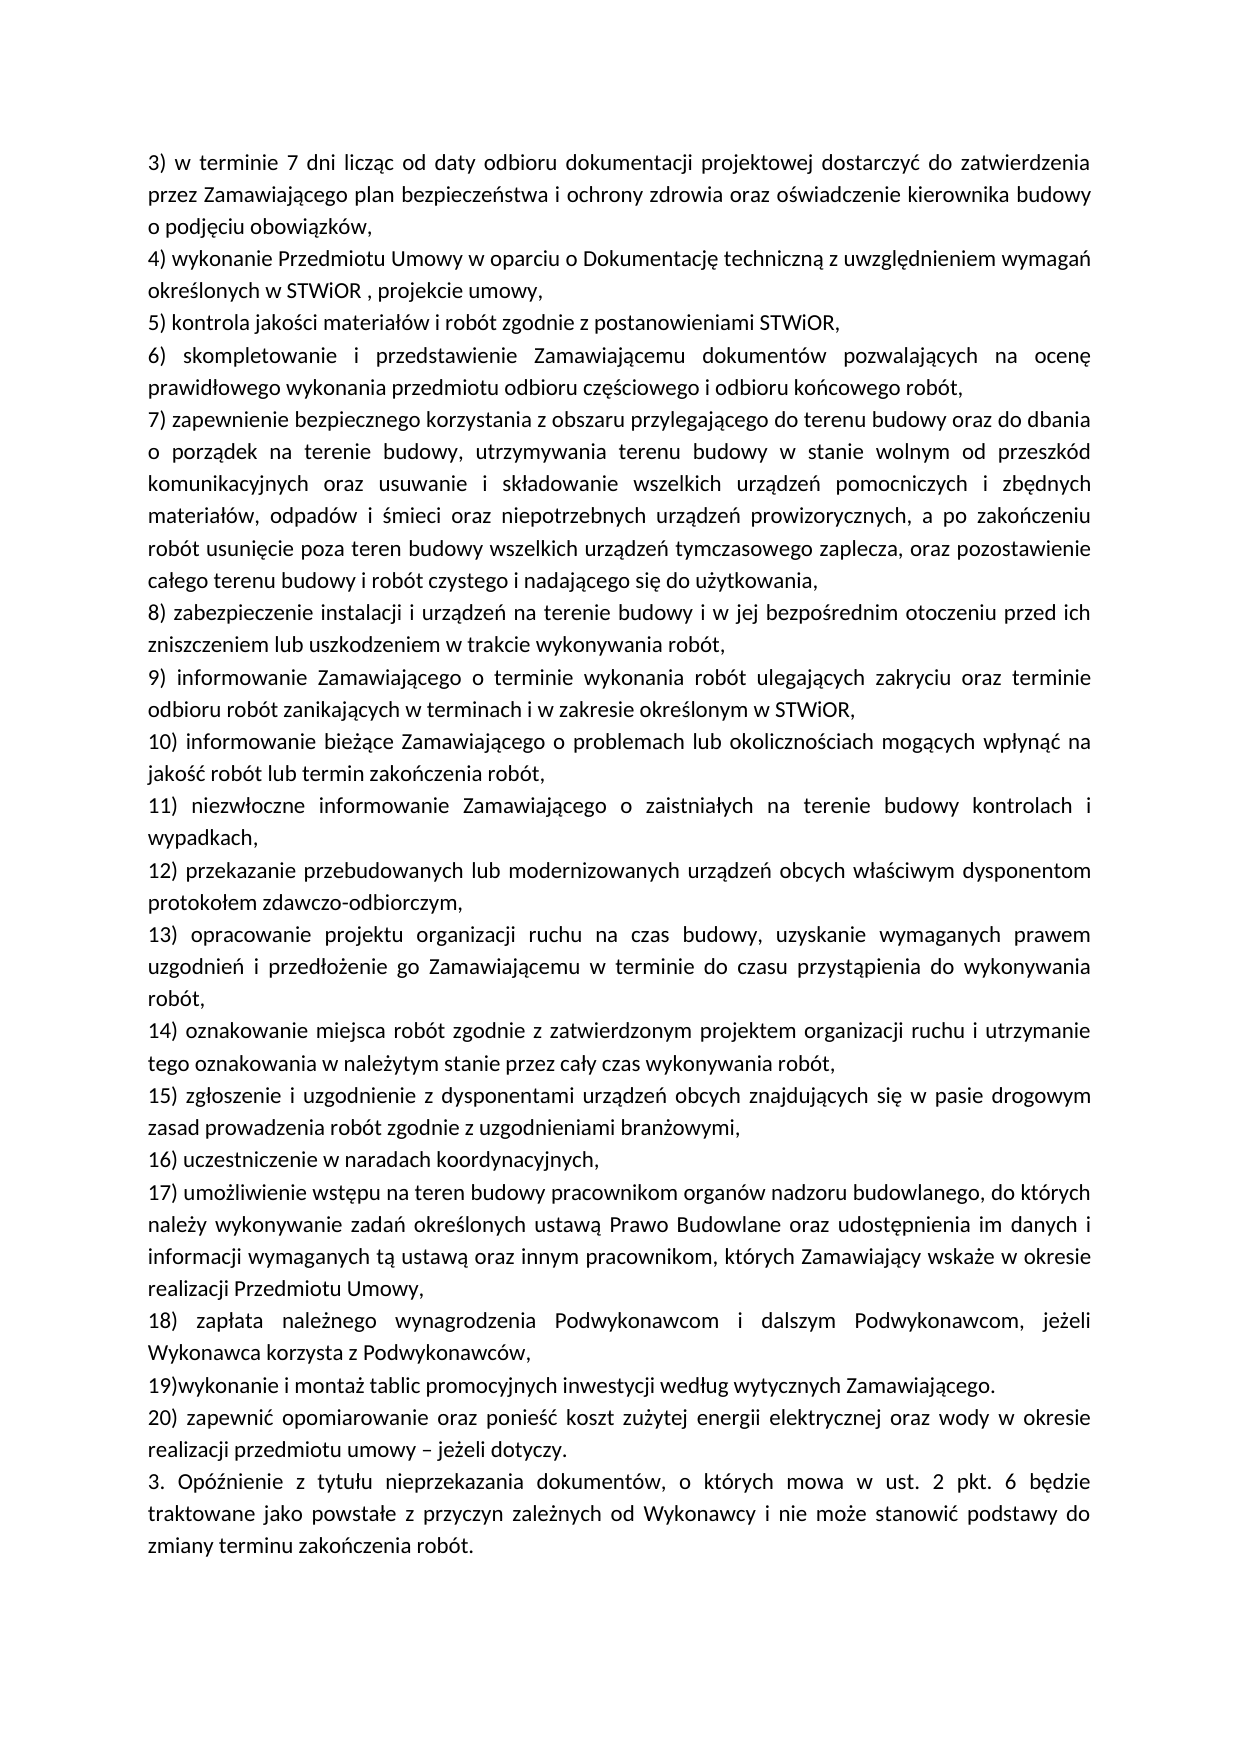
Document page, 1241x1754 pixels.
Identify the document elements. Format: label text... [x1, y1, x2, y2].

text 6) skompletowanie i przedstawienie Zamawiającemu dokumentów pozwalających na ocenę prawidłowego wykonania przedmiotu odbioru częściowego i odbioru końcowego robót, [148, 341, 1093, 401]
text 18) zapłata należnego wynagrodzenia Podwykonawcom i dalszym Podwykonawcom, jeżeli Wykonawca korzysta z Podwykonawców, [148, 1306, 1093, 1367]
text 13) opracowanie projektu organizacji ruchu na czas budowy, uzyskanie wymaganych prawem uzgodnień i przedłożenie go Zamawiającemu w terminie do czasu przystąpienia do wykonywania robót, [148, 920, 1093, 1012]
text 12) przekazanie przebudowanych lub modernizowanych urządzeń obcych właściwym dysponentom protokołem zdawczo-odbiorczym, [148, 856, 1093, 916]
text 11) niezwłoczne informowanie Zamawiającego o zaistniałych na terenie budowy kontrolach i wypadkach, [148, 791, 1093, 852]
text 3) w terminie 7 dni licząc od daty odbioru dokumentacji projektowej dostarczyć do zatwierdzenia przez Zamawiającego plan bezpieczeństwa i ochrony zdrowia oraz oświadczenie kierownika budowy o podjęciu obowiązków, [148, 148, 1093, 240]
text 19)wykonanie i montaż tablic promocyjnych inwestycji według wytycznych Zamawiającego. [148, 1371, 1093, 1399]
text 8) zabezpieczenie instalacji i urządzeń na terenie budowy i w jej bezpośrednim otoczeniu przed ich zniszczeniem lub uszkodzeniem w trakcie wykonywania robót, [148, 598, 1093, 658]
text 5) kontrola jakości materiałów i robót zgodnie z postanowieniami STWiOR, [148, 308, 1093, 337]
text 17) umożliwienie wstępu na teren budowy pracownikom organów nadzoru budowlanego, do których należy wykonywanie zadań określonych ustawą Prawo Budowlane oraz udostępnienia im danych i informacji wymaganych tą ustawą oraz innym pracownikom, których Zamawiający wskaże w okresie realizacji Przedmiotu Umowy, [148, 1178, 1093, 1302]
text 20) zapewnić opomiarowanie oraz ponieść koszt zużytej energii elektrycznej oraz wody w okresie realizacji przedmiotu umowy – jeżeli dotyczy. [148, 1403, 1093, 1463]
text 4) wykonanie Przedmiotu Umowy w oparciu o Dokumentację techniczną z uwzględnieniem wymagań określonych w STWiOR , projekcie umowy, [148, 244, 1093, 304]
text 16) uczestniczenie w naradach koordynacyjnych, [148, 1145, 1093, 1173]
text 14) oznakowanie miejsca robót zgodnie z zatwierdzonym projektem organizacji ruchu i utrzymanie tego oznakowania w należytym stanie przez cały czas wykonywania robót, [148, 1017, 1093, 1077]
text 7) zapewnienie bezpiecznego korzystania z obszaru przylegającego do terenu budowy oraz do dbania o porządek na terenie budowy, utrzymywania terenu budowy w stanie wolnym od przeszkód komunikacyjnych oraz usuwanie i składowanie wszelkich urządzeń pomocniczych i zbędnych materiałów, odpadów i śmieci oraz niepotrzebnych urządzeń prowizorycznych, a po zakończeniu robót usunięcie poza teren budowy wszelkich urządzeń tymczasowego zaplecza, oraz pozostawienie całego terenu budowy i robót czystego i nadającego się do użytkowania, [148, 405, 1093, 594]
text 3. Opóźnienie z tytułu nieprzekazania dokumentów, o których mowa w ust. 2 pkt. 6 będzie traktowane jako powstałe z przyczyn zależnych od Wykonawcy i nie może stanowić podstawy do zmiany terminu zakończenia robót. [148, 1467, 1093, 1560]
text 9) informowanie Zamawiającego o terminie wykonania robót ulegających zakryciu oraz terminie odbioru robót zanikających w terminach i w zakresie określonym w STWiOR, [148, 663, 1093, 723]
text 10) informowanie bieżące Zamawiającego o problemach lub okolicznościach mogących wpłynąć na jakość robót lub termin zakończenia robót, [148, 727, 1093, 787]
text 15) zgłoszenie i uzgodnienie z dysponentami urządzeń obcych znajdujących się w pasie drogowym zasad prowadzenia robót zgodnie z uzgodnieniami branżowymi, [148, 1081, 1093, 1141]
